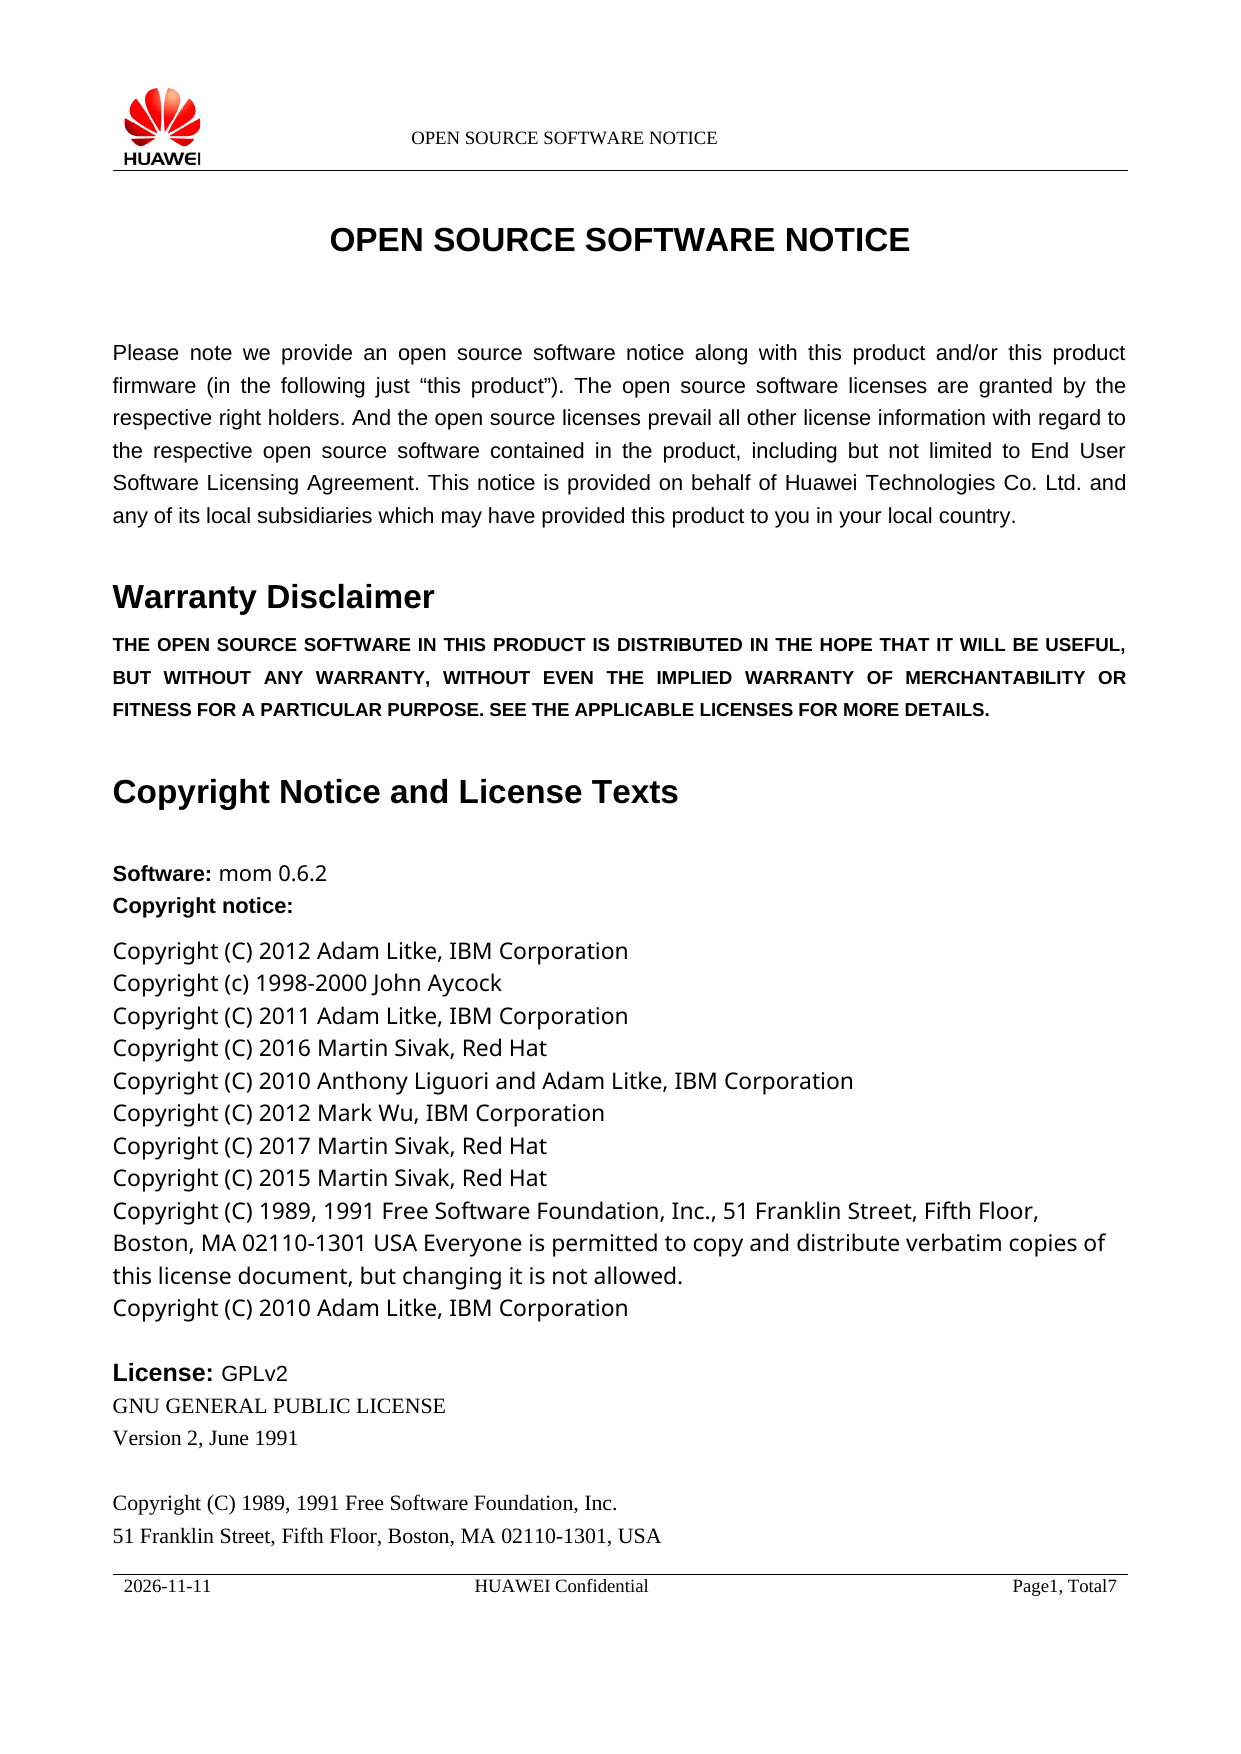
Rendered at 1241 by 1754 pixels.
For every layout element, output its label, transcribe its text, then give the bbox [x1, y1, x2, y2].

picture [124, 88, 201, 165]
text Copyright Notice and License Texts [112, 759, 1128, 824]
text Copyright notice: [112, 889, 1128, 921]
text Copyright (C) 2012 Adam Litke, IBM Corporation Copyright (c) 1998-2000 John Aycock Copyright (C) 2011 Adam Litke, IBM Corporation Copyright (C) 2016 Martin Sivak, Red Hat Copyright (C) 2010 Anthony Liguori and Adam Litke, IBM Corporation Copyright (C) 2012 Mark Wu, IBM Corporation Copyright (C) 2017 Martin Sivak, Red Hat Copyright (C) 2015 Martin Sivak, Red Hat Copyright (C) 1989, 1991 Free Software Foundation, Inc., 51 Franklin Street, Fifth Floor, Boston, MA 02110-1301 USA Everyone is permitted to copy and distribute verbatim copies of this license document, but changing it is not allowed. Copyright (C) 2010 Adam Litke, IBM Corporation [112, 934, 1128, 1356]
text The open source software in this product is distributed in the hope that it will be useful, but WITHOUT ANY WARRANTY, without even the implied warranty of MERCHANTABILITY or FITNESS FOR A PARTICULAR PURPOSE. See the applicable licenses for more details. [112, 629, 1128, 726]
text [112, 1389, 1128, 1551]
text License: GPLv2 [112, 1356, 1128, 1389]
title Software: mom 0.6.2 [112, 856, 1128, 889]
text Warranty Disclaimer [112, 564, 1128, 629]
text OPEN SOURCE SOFTWARE NOTICE [112, 206, 1128, 271]
text Please note we provide an open source software notice along with this product and/or this product firmware (in the following just “this product”). The open source software licenses are granted by the respective right holders. And the open source licenses prevail all other license information with regard to the respective open source software contained in the product, including but not limited to End User Software Licensing Agreement. This notice is provided on behalf of Huawei Technologies Co. Ltd. and any of its local subsidiaries which may have provided this product to you in your local country. [112, 336, 1128, 531]
